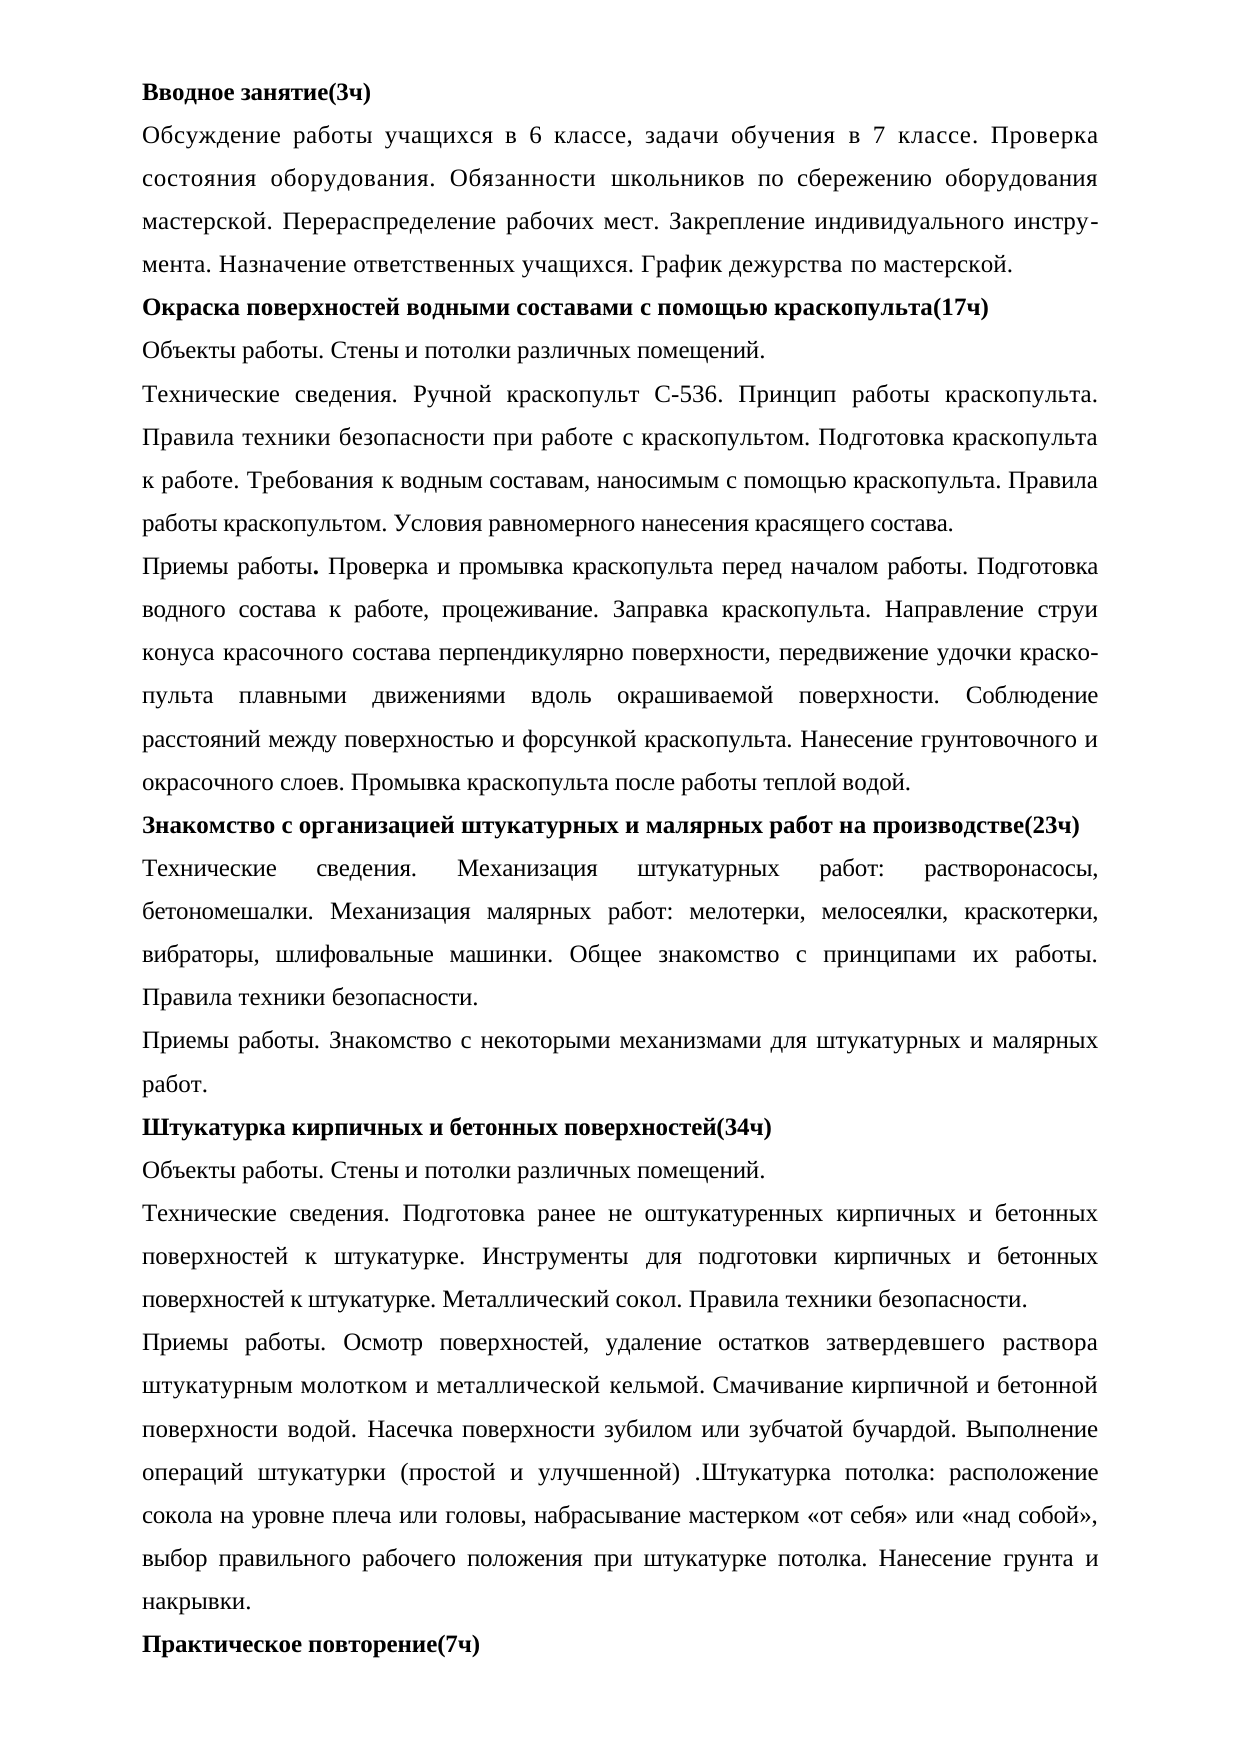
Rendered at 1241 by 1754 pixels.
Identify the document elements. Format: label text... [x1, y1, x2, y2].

text Объекты работы. Стены и потолки различных помещений. [142, 1155, 1098, 1184]
text Обсуждение работы учащихся в 6 классе, задачи обучения в 7 классе. Проверка состояния оборудования. Обязанности школьников по сбережению оборудования мастерской. Перераспределение рабочих мест. Закрепление индивидуального инструмента. Назначение ответственных учащихся. График дежурства по мастерской. [142, 120, 1098, 278]
text Практическое повторение(7ч) [142, 1629, 1098, 1658]
text Окраска поверхностей водными составами с помощью краскопульта(17ч) [142, 292, 1098, 321]
text Объекты работы. Стены и потолки различных помещений. [142, 336, 1098, 364]
text Вводное занятие(3ч) [142, 77, 1098, 106]
text Штукатурка кирпичных и бетонных поверхностей(34ч) [142, 1112, 1098, 1141]
text Приемы работы. Проверка и промывка краскопульта перед началом работы. Подготовка водного состава к работе, процеживание. Заправка краскопульта. Направление струи конуса красочного состава перпендикулярно поверхности, передвижение удочки краскопульта плавными движениями вдоль окрашиваемой поверхности. Соблюдение расстояний между поверхностью и форсункой краскопульта. Нанесение грунтовочного и окрасочного слоев. Промывка краскопульта после работы теплой водой. [142, 551, 1098, 796]
text Знакомство с организацией штукатурных и малярных работ на производстве(23ч) [142, 810, 1098, 839]
text Приемы работы. Осмотр поверхностей, удаление остатков затвердевшего раствора штукатурным молотком и металлической кельмой. Смачивание кирпичной и бетонной поверхности водой. Насечка поверхности зубилом или зубчатой бучардой. Выполнение операций штукатурки (простой и улучшенной) .Штукатурка потолка: расположение сокола на уровне плеча или головы, набрасывание мастерком «от себя» или «над собой», выбор правильного рабочего положения при штукатурке потолка. Нанесение грунта и накрывки. [142, 1327, 1098, 1615]
text Технические сведения. Подготовка ранее не оштукатуренных кирпичных и бетонных поверхностей к штукатурке. Инструменты для подготовки кирпичных и бетонных поверхностей к штукатурке. Металлический сокол. Правила техники безопасности. [142, 1198, 1098, 1313]
text Технические сведения. Механизация штукатурных работ: растворонасосы, бетономешалки. Механизация малярных работ: мелотерки, мелосеялки, краскотерки, вибраторы, шлифовальные машинки. Общее знакомство с принципами их работы. Правила техники безопасности. [142, 853, 1098, 1011]
text Технические сведения. Ручной краскопульт С-536. Принцип работы краскопульта. Правила техники безопасности при работе с краскопультом. Подготовка краскопульта к работе. Требования к водным составам, наносимым с помощью краскопульта. Правила работы краскопультом. Условия равномерного нанесения красящего состава. [142, 379, 1098, 537]
text Приемы работы. Знакомство с некоторыми механизмами для штукатурных и малярных работ. [142, 1026, 1098, 1097]
